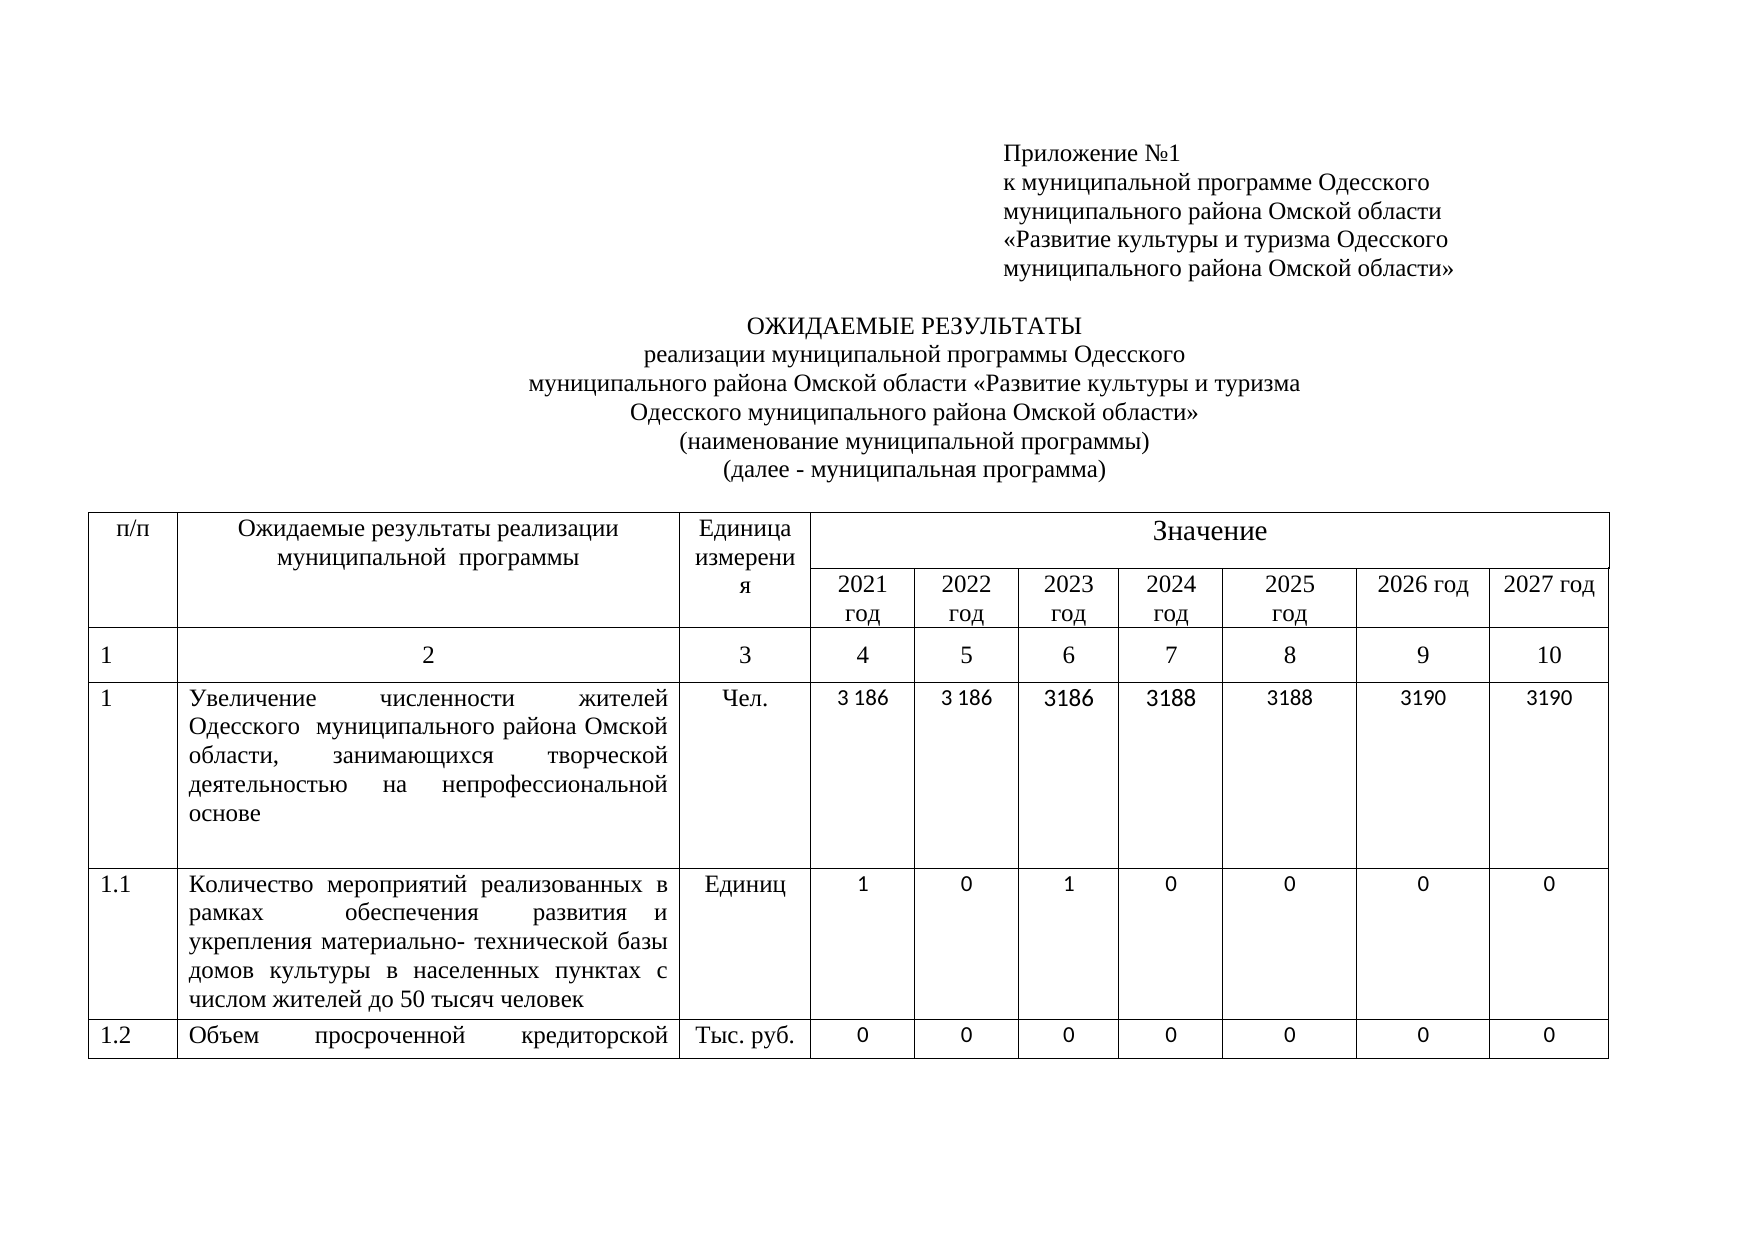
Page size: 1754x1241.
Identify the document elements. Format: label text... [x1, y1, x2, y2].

table_cell 6 [1019, 628, 1118, 682]
table_cell 1 [1019, 869, 1118, 1019]
table_header Единица измерения [680, 513, 810, 627]
table_cell 0 [1223, 1020, 1356, 1057]
table_cell 1 [89, 683, 177, 868]
table_cell 2026 год [1357, 569, 1489, 627]
table_cell 2025 год [1223, 569, 1356, 627]
table_cell 0 [915, 869, 1018, 1019]
text ОЖИДАЕМЫЕ РЕЗУЛЬТАТЫ [118, 311, 1636, 339]
table_cell 0 [1490, 869, 1608, 1019]
table_cell 3190 [1490, 683, 1608, 868]
table_cell 9 [1357, 628, 1489, 682]
table_cell 3190 [1357, 683, 1489, 868]
table_cell 1 [89, 628, 177, 682]
text (наименование муниципальной программы) [118, 426, 1636, 454]
table_cell 0 [1223, 869, 1356, 1019]
table_cell Увеличение численности жителей Одесского муниципального района Омской области, занимающихся творческой деятельностью на непрофессиональной основе [178, 683, 679, 868]
table_cell 3 186 [915, 683, 1018, 868]
table_header Ожидаемые результаты реализации муниципальной программы [178, 513, 679, 627]
table_cell 1.2 [89, 1020, 177, 1057]
table_cell 0 [1019, 1020, 1118, 1057]
table_cell 2023 год [1019, 569, 1118, 627]
table_cell 2021 год [811, 569, 914, 627]
table_cell 0 [1357, 1020, 1489, 1057]
text «Развитие культуры и туризма Одесского [929, 224, 1636, 253]
table_cell 2 [178, 628, 679, 682]
table_cell 2027 год [1490, 569, 1608, 627]
table_header п/п [89, 513, 177, 627]
text (далее - муниципальная программа) [118, 454, 1636, 483]
table_cell Чел. [680, 683, 810, 868]
table_cell 0 [1119, 1020, 1222, 1057]
table_cell Количество мероприятий реализованных в рамках обеспечения развития и укрепления материально- технической базы домов культуры в населенных пунктах с числом жителей до 50 тысяч человек [178, 869, 679, 1019]
table_cell 3188 [1119, 683, 1222, 868]
table_cell 3 [680, 628, 810, 682]
table_cell Тыс. руб. [680, 1020, 810, 1057]
table_cell 0 [811, 1020, 914, 1057]
table_cell 1.1 [89, 869, 177, 1019]
table_cell 2022 год [915, 569, 1018, 627]
table_cell 3 186 [811, 683, 914, 868]
table_cell Единиц [680, 869, 810, 1019]
table_cell 7 [1119, 628, 1222, 682]
table_cell 3186 [1019, 683, 1118, 868]
table_cell 0 [1119, 869, 1222, 1019]
text Приложение №1 [929, 138, 1636, 167]
table_cell 0 [915, 1020, 1018, 1057]
table_cell 8 [1223, 628, 1356, 682]
text Одесского муниципального района Омской области» [118, 397, 1636, 426]
table_cell 3188 [1223, 683, 1356, 868]
text муниципального района Омской области [929, 196, 1636, 224]
text муниципального района Омской области «Развитие культуры и туризма [118, 368, 1636, 397]
table_cell 1 [811, 869, 914, 1019]
text муниципального района Омской области» [929, 253, 1636, 282]
table_cell 2024 год [1119, 569, 1222, 627]
text к муниципальной программе Одесского [929, 167, 1636, 196]
table_header Значение [811, 513, 1609, 568]
text реализации муниципальной программы Одесского [118, 339, 1636, 368]
table_cell 0 [1490, 1020, 1608, 1057]
table_cell 0 [1357, 869, 1489, 1019]
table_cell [178, 1020, 679, 1057]
table_cell 10 [1490, 628, 1608, 682]
table_cell 5 [915, 628, 1018, 682]
table_cell 4 [811, 628, 914, 682]
